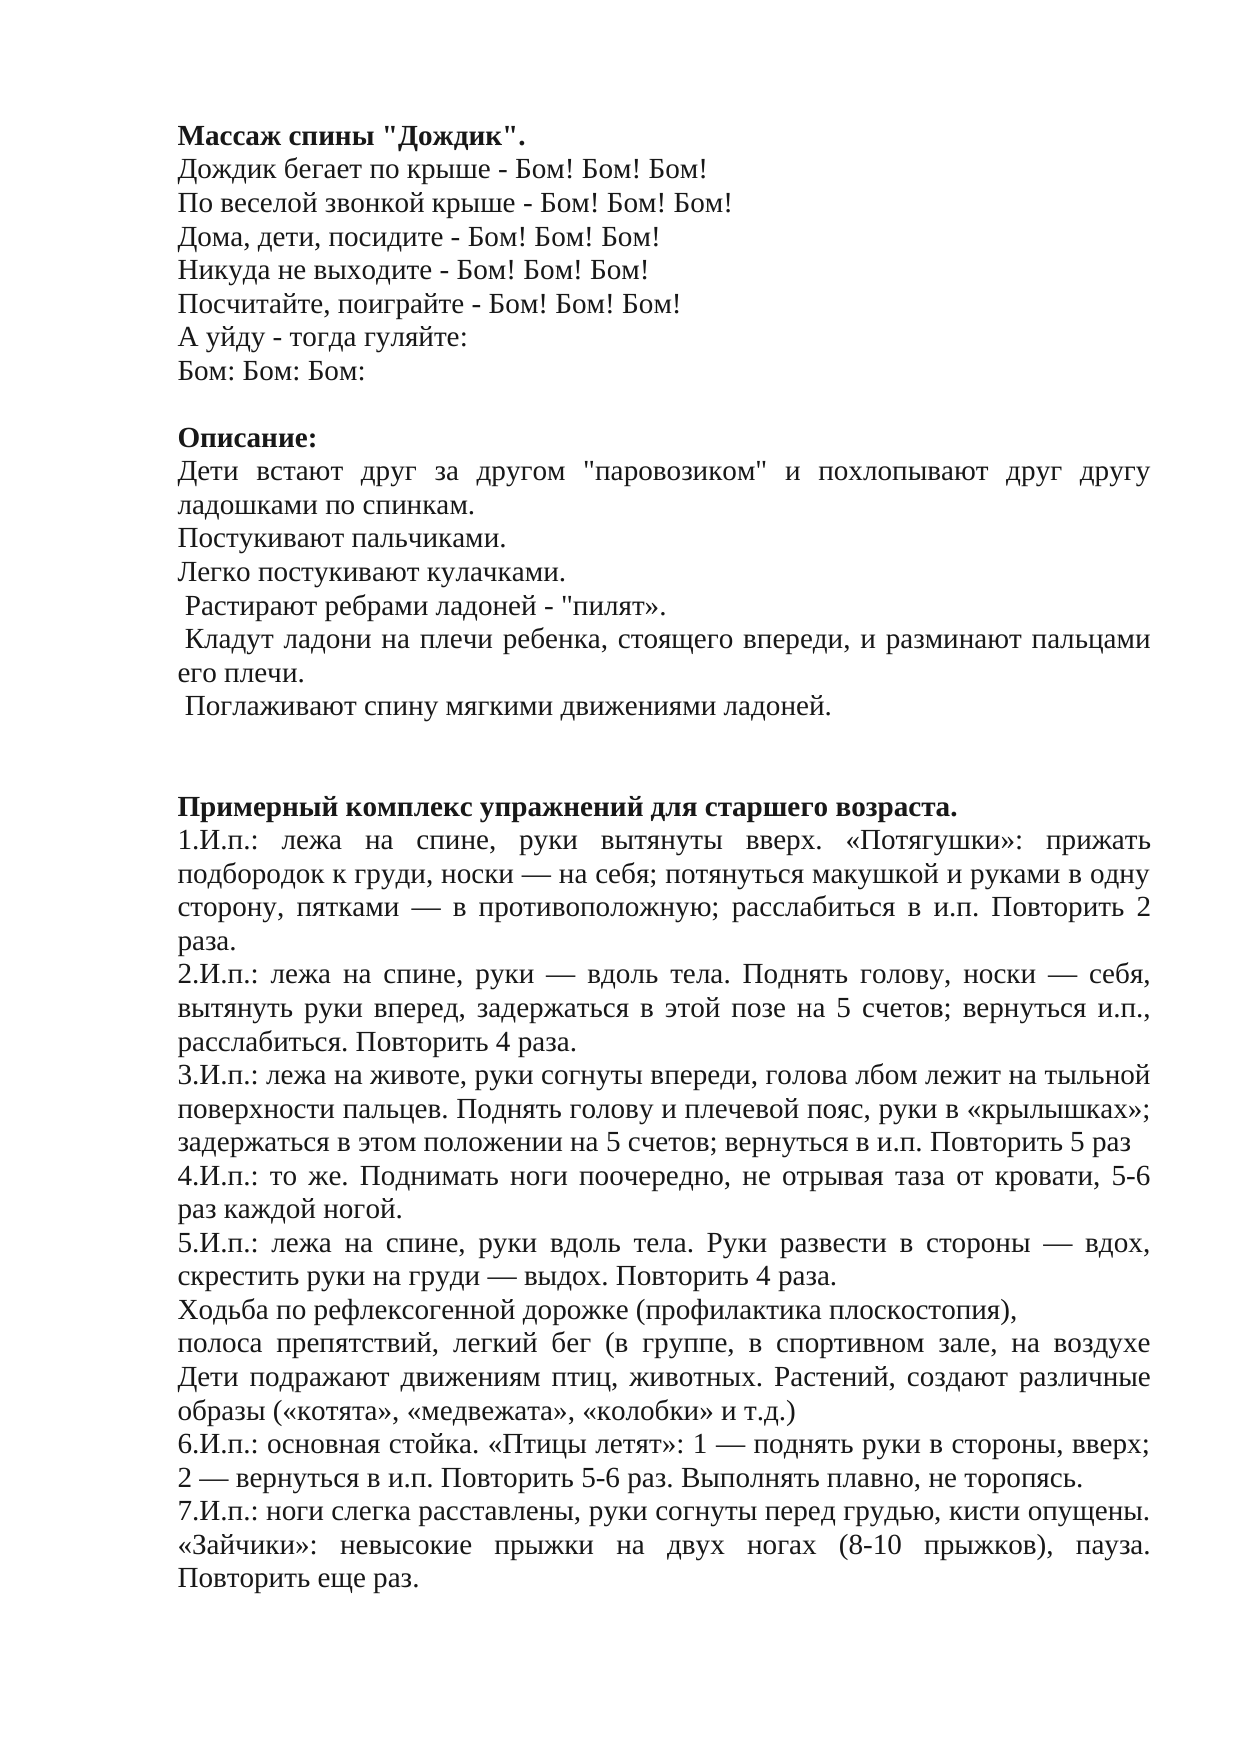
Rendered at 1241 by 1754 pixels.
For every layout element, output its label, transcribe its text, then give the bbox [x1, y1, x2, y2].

text По веселой звонкой крыше - Бом! Бом! Бом! [177, 185, 1152, 219]
text 2.И.п.: лежа на спине, руки — вдоль тела. Поднять голову, носки — себя, вытянуть руки вперед, задержаться в этой позе на 5 счетов; вернуться и.п., расслабиться. Повторить 4 раза. [177, 957, 1152, 1057]
text Массаж спины "Дождик". [177, 118, 1152, 152]
text Растирают ребрами ладоней - "пилят». [177, 588, 1152, 621]
text 1.И.п.: лежа на спине, руки вытянуты вверх. «Потягушки»: прижать подбородок к груди, носки — на себя; потянуться макушкой и руками в одну сторону, пятками — в противоположную; расслабиться в и.п. Повторить 2 раза. [177, 822, 1152, 957]
text Дождик бегает по крыше - Бом! Бом! Бом! [177, 152, 1152, 185]
text 6.И.п.: основная стойка. «Птицы летят»: 1 — поднять руки в стороны, вверх; 2 — вернуться в и.п. Повторить 5-6 раз. Выполнять плавно, не торопясь. [177, 1426, 1152, 1493]
text Описание: [177, 420, 1152, 453]
text Никуда не выходите - Бом! Бом! Бом! [177, 252, 1152, 286]
text 4.И.п.: то же. Поднимать ноги поочередно, не отрывая таза от кровати, 5-6 раз каждой ногой. [177, 1158, 1152, 1225]
text Примерный комплекс упражнений для старшего возраста. [177, 789, 1152, 822]
text 3.И.п.: лежа на животе, руки согнуты впереди, голова лбом лежит на тыльной поверхности пальцев. Поднять голову и плечевой пояс, руки в «крылышках»; задержаться в этом положении на 5 счетов; вернуться в и.п. Повторить 5 раз [177, 1057, 1152, 1158]
text Посчитайте, поиграйте - Бом! Бом! Бом! [177, 286, 1152, 319]
text полоса препятствий, легкий бег (в группе, в спортивном зале, на воздухе Дети подражают движениям птиц, животных. Растений, создают различные образы («котята», «медвежата», «колобки» и т.д.) [177, 1326, 1152, 1426]
text 5.И.п.: лежа на спине, руки вдоль тела. Руки развести в стороны — вдох, скрестить руки на груди — выдох. Повторить 4 раза. [177, 1225, 1152, 1292]
text 7.И.п.: ноги слегка расставлены, руки согнуты перед грудью, кисти опущены. «Зайчики»: невысокие прыжки на двух ногах (8-10 прыжков), пауза. Повторить еще раз. [177, 1493, 1152, 1594]
text Бом: Бом: Бом: [177, 353, 1152, 386]
text Постукивают пальчиками. [177, 521, 1152, 554]
text Кладут ладони на плечи ребенка, стоящего впереди, и разминают пальцами его плечи. [177, 621, 1152, 688]
text Дети встают друг за другом "паровозиком" и похлопывают друг другу ладошками по спинкам. [177, 453, 1152, 521]
text Ходьба по рефлексогенной дорожке (профилактика плоскостопия), [177, 1292, 1152, 1326]
text Легко постукивают кулачками. [177, 554, 1152, 588]
text Дома, дети, посидите - Бом! Бом! Бом! [177, 219, 1152, 252]
text А уйду - тогда гуляйте: [177, 319, 1152, 353]
text Поглаживают спину мягкими движениями ладоней. [177, 688, 1152, 722]
